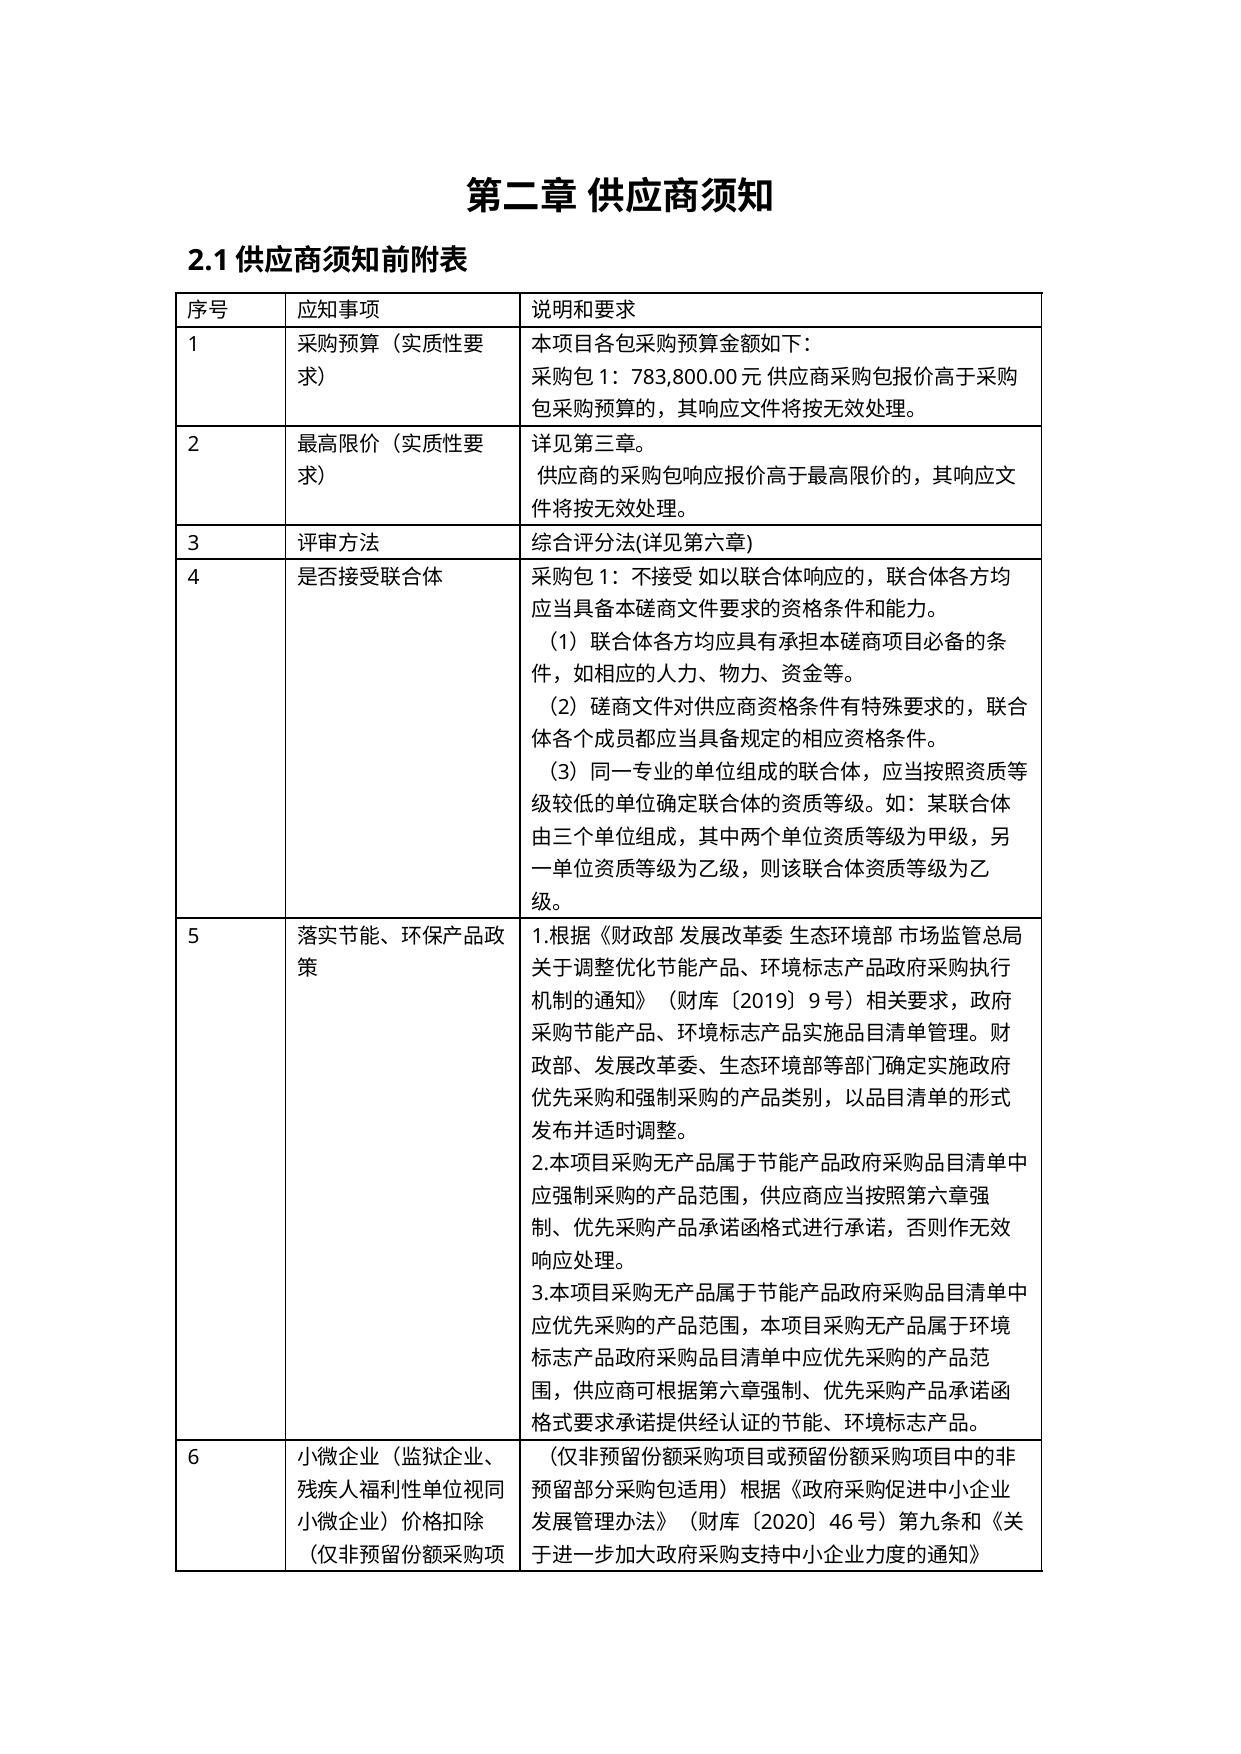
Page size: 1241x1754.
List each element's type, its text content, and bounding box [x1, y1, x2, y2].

table_header 说明和要求 [521, 294, 1041, 326]
table_cell 最高限价（实质性要求） [286, 427, 519, 524]
table_cell 本项目各包采购预算金额如下： 采购包1：783,800.00元 供应商采购包报价高于采购包采购预算的，其响应文件将按无效处理。 [521, 328, 1041, 425]
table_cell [286, 1441, 519, 1570]
table_cell 3 [177, 526, 285, 558]
table_cell 1.根据《财政部 发展改革委 生态环境部 市场监管总局关于调整优化节能产品、环境标志产品政府采购执行机制的通知》（财库〔2019〕9号）相关要求，政府采购节能产品、环境标志产品实施品目清单管理。财政部、发展改革委、生态环境部等部门确定实施政府优先采购和强制采购的产品类别，以品目清单的形式发布并适时调整。 2.本项目采购无产品属于节能产品政府采购品目清单中应强制采购的产品范围，供应商应当按照第六章强制、优先采购产品承诺函格式进行承诺，否则作无效响应处理。 3.本项目采购无产品属于节能产品政府采购品目清单中应优先采购的产品范围，本项目采购无产品属于环境标志产品政府采购品目清单中应优先采购的产品范围，供应商可根据第六章强制、优先采购产品承诺函格式要求承诺提供经认证的节能、环境标志产品。 [521, 919, 1041, 1439]
table_cell 详见第三章。 供应商的采购包响应报价高于最高限价的，其响应文件将按无效处理。 [521, 427, 1041, 524]
table_cell 采购预算（实质性要求） [286, 328, 519, 425]
table_cell 落实节能、环保产品政策 [286, 919, 519, 1439]
table_cell 是否接受联合体 [286, 560, 519, 917]
text 第二章 供应商须知 [187, 162, 1053, 227]
text 2.1供应商须知前附表 [187, 227, 1053, 292]
table_header 应知事项 [286, 294, 519, 326]
table_cell 评审方法 [286, 526, 519, 558]
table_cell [521, 1441, 1041, 1570]
table_cell 5 [177, 919, 285, 1439]
table_cell 1 [177, 328, 285, 425]
table_header 序号 [177, 294, 285, 326]
table_cell 4 [177, 560, 285, 917]
table_cell 综合评分法(详见第六章) [521, 526, 1041, 558]
table_cell 6 [177, 1441, 285, 1570]
table_cell 采购包1：不接受 如以联合体响应的，联合体各方均应当具备本磋商文件要求的资格条件和能力。 （1）联合体各方均应具有承担本磋商项目必备的条件，如相应的人力、物力、资金等。 （2）磋商文件对供应商资格条件有特殊要求的，联合体各个成员都应当具备规定的相应资格条件。 （3）同一专业的单位组成的联合体，应当按照资质等级较低的单位确定联合体的资质等级。如：某联合体由三个单位组成，其中两个单位资质等级为甲级，另一单位资质等级为乙级，则该联合体资质等级为乙级。 [521, 560, 1041, 917]
table_cell 2 [177, 427, 285, 524]
